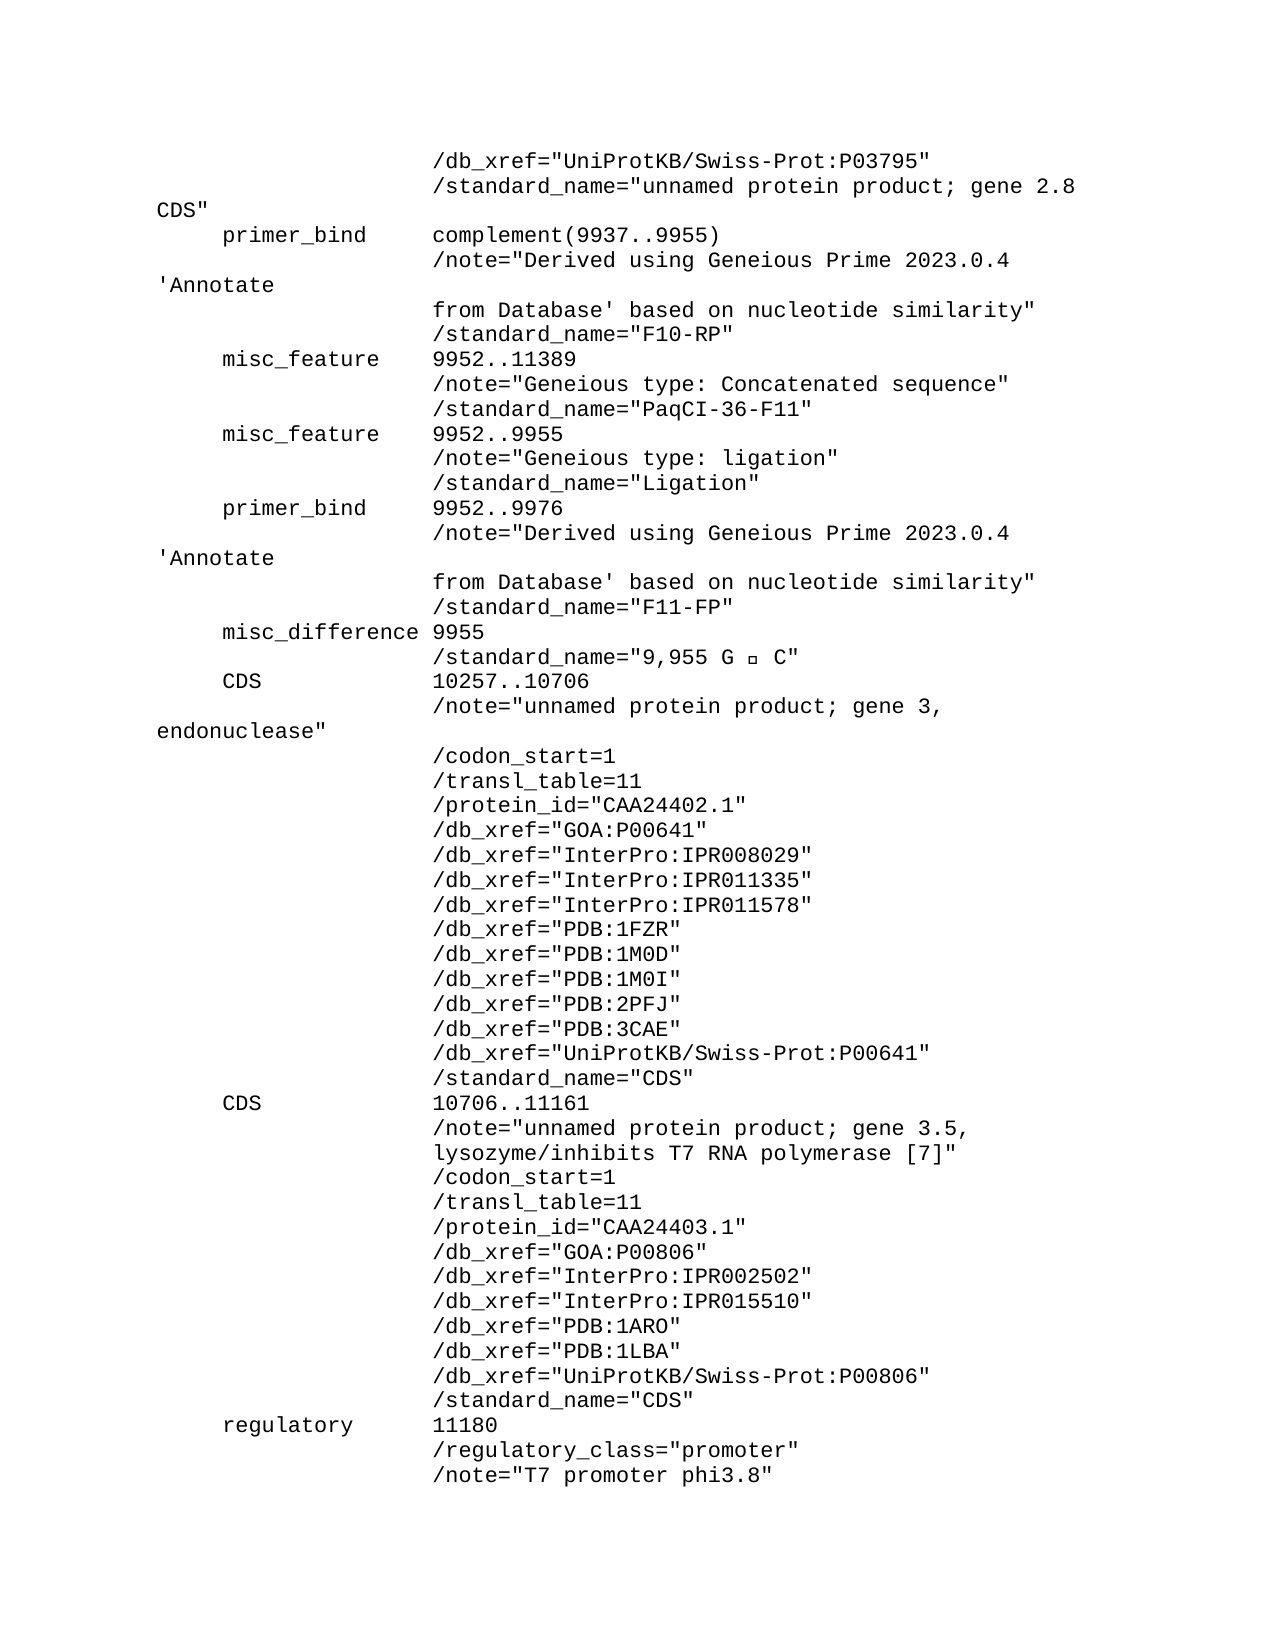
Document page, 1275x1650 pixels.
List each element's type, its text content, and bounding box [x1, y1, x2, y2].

text from Database' based on nucleotide similarity" [156, 571, 1118, 596]
text /protein_id="CAA24403.1" [156, 1216, 1118, 1241]
text /note="unnamed protein product; gene 3, endonuclease" [156, 695, 1118, 745]
text /transl_table=11 [156, 770, 1118, 794]
text from Database' based on nucleotide similarity" [156, 299, 1118, 323]
text /note="unnamed protein product; gene 3.5, [156, 1117, 1118, 1142]
text /db_xref="PDB:2PFJ" [156, 993, 1118, 1018]
text primer_bind complement(9937..9955) [156, 224, 1118, 249]
text /db_xref="PDB:3CAE" [156, 1018, 1118, 1042]
text /standard_name="unnamed protein product; gene 2.8 CDS" [156, 175, 1118, 224]
text /db_xref="InterPro:IPR002502" [156, 1266, 1118, 1290]
text /db_xref="InterPro:IPR011578" [156, 894, 1118, 918]
text /standard_name="CDS" [156, 1067, 1118, 1092]
text misc_difference 9955 [156, 621, 1118, 646]
text /codon_start=1 [156, 1166, 1118, 1191]
text CDS 10706..11161 [156, 1092, 1118, 1117]
text /db_xref="UniProtKB/Swiss-Prot:P00641" [156, 1042, 1118, 1067]
text /db_xref="GOA:P00806" [156, 1241, 1118, 1266]
text /db_xref="InterPro:IPR008029" [156, 844, 1118, 869]
text /db_xref="InterPro:IPR011335" [156, 869, 1118, 894]
text /standard_name="CDS" [156, 1389, 1118, 1414]
text /db_xref="GOA:P00641" [156, 819, 1118, 844]
text misc_feature 9952..9955 [156, 423, 1118, 447]
text /protein_id="CAA24402.1" [156, 794, 1118, 819]
text /db_xref="PDB:1ARO" [156, 1315, 1118, 1340]
text /transl_table=11 [156, 1191, 1118, 1216]
text regulatory 11180 [156, 1414, 1118, 1439]
text /standard_name="F10-RP" [156, 323, 1118, 348]
text lysozyme/inhibits T7 RNA polymerase [7]" [156, 1142, 1118, 1166]
text primer_bind 9952..9976 [156, 497, 1118, 522]
text /standard_name="9,955 G  C" [156, 646, 1118, 671]
text /db_xref="UniProtKB/Swiss-Prot:P00806" [156, 1365, 1118, 1389]
text misc_feature 9952..11389 [156, 348, 1118, 373]
text /regulatory_class="promoter" [156, 1439, 1118, 1464]
text /standard_name="Ligation" [156, 472, 1118, 497]
text /db_xref="InterPro:IPR015510" [156, 1290, 1118, 1315]
text /note="T7 promoter phi3.8" [156, 1464, 1118, 1489]
text /note="Geneious type: Concatenated sequence" [156, 373, 1118, 398]
text /db_xref="PDB:1LBA" [156, 1340, 1118, 1365]
text /note="Derived using Geneious Prime 2023.0.4 'Annotate [156, 249, 1118, 299]
text /standard_name="PaqCI-36-F11" [156, 398, 1118, 423]
text /db_xref="UniProtKB/Swiss-Prot:P03795" [156, 150, 1118, 175]
text /note="Geneious type: ligation" [156, 447, 1118, 472]
text CDS 10257..10706 [156, 671, 1118, 695]
text /db_xref="PDB:1FZR" [156, 918, 1118, 943]
text /db_xref="PDB:1M0I" [156, 968, 1118, 993]
text /codon_start=1 [156, 745, 1118, 770]
text /standard_name="F11-FP" [156, 596, 1118, 621]
text /note="Derived using Geneious Prime 2023.0.4 'Annotate [156, 522, 1118, 571]
text /db_xref="PDB:1M0D" [156, 943, 1118, 968]
